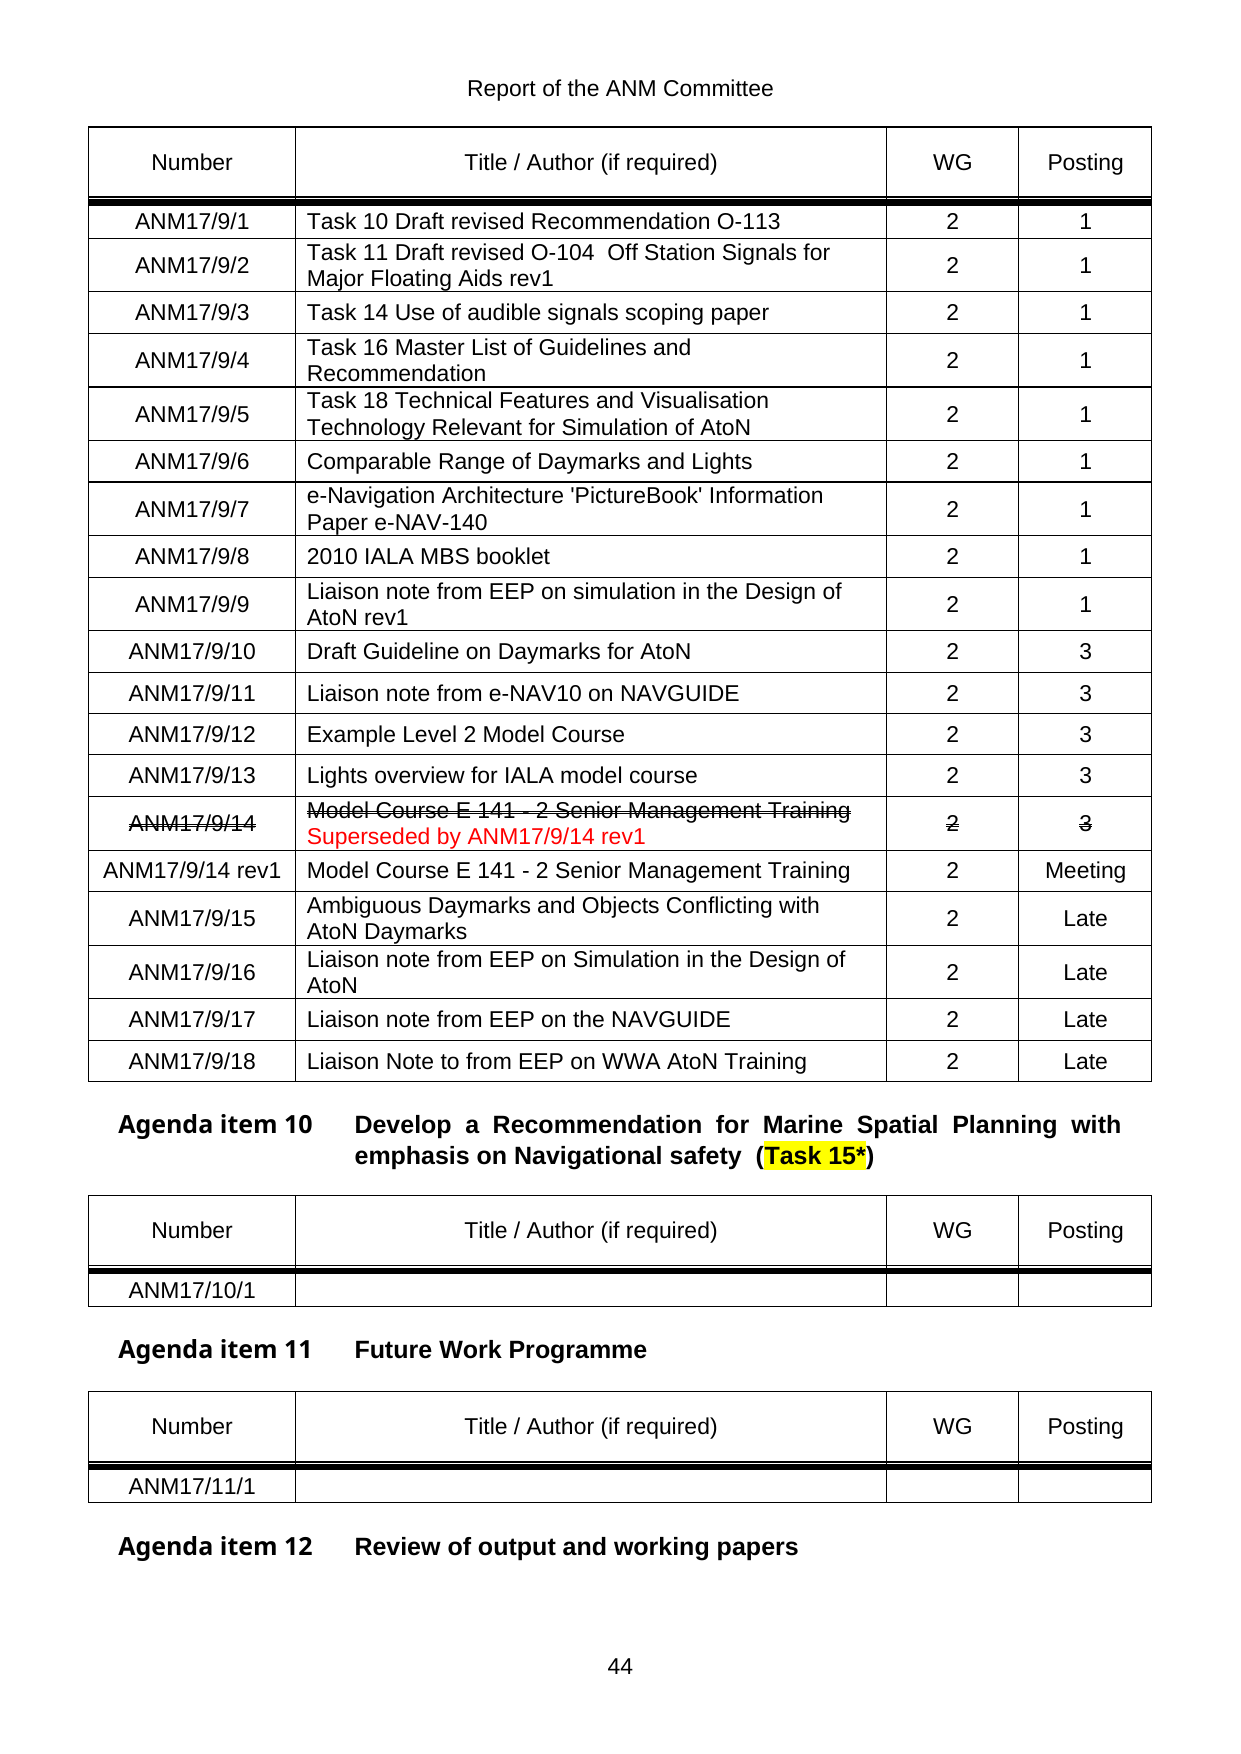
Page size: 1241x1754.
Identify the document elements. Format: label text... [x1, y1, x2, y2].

table_cell e-Navigation Architecture 'PictureBook' Information Paper e-NAV-140 [296, 483, 886, 535]
table_cell 1 [1019, 239, 1151, 291]
table_cell ANM17/9/6 [89, 441, 295, 481]
table_cell ANM17/9/15 [89, 892, 295, 944]
table_cell [887, 1470, 1018, 1502]
table_cell [1019, 1470, 1151, 1502]
table_cell ANM17/9/18 [89, 1041, 295, 1081]
table_cell ANM17/9/1 [89, 206, 295, 237]
table_cell ANM17/9/13 [89, 755, 295, 796]
table_cell 1 [1019, 334, 1151, 386]
table_cell 2 [887, 334, 1018, 386]
table_cell Liaison note from EEP on the NAVGUIDE [296, 999, 886, 1040]
table_cell Liaison Note to from EEP on WWA AtoN Training [296, 1041, 886, 1081]
table_cell ANM17/9/14 [89, 797, 295, 849]
table_header Number [89, 128, 295, 196]
table_cell ANM17/9/8 [89, 536, 295, 577]
table_cell 2 [887, 441, 1018, 481]
table_cell 2 [887, 892, 1018, 944]
table_cell 2 [887, 851, 1018, 891]
table_cell Late [1019, 946, 1151, 998]
table_header Title / Author (if required) [296, 1392, 886, 1461]
table_cell ANM17/9/5 [89, 388, 295, 440]
text Develop a Recommendation for Marine Spatial Planning with emphasis on Navigational safety (Task 15*) [118, 1107, 1122, 1170]
table_cell [887, 1274, 1018, 1306]
table_cell 2010 IALA MBS booklet [296, 536, 886, 577]
table_cell 2 [887, 388, 1018, 440]
table_cell 2 [887, 206, 1018, 237]
table_cell Model Course E 141 - 2 Senior Management Training Superseded by ANM17/9/14 rev1 [296, 797, 886, 849]
table_header Title / Author (if required) [296, 1196, 886, 1265]
table_header WG [887, 1196, 1018, 1265]
table_cell 3 [1019, 755, 1151, 796]
table_cell ANM17/9/12 [89, 714, 295, 754]
table_cell Ambiguous Daymarks and Objects Conflicting with AtoN Daymarks [296, 892, 886, 944]
table_cell ANM17/9/2 [89, 239, 295, 291]
table_cell ANM17/9/7 [89, 483, 295, 535]
table_cell 2 [887, 631, 1018, 672]
table_cell 1 [1019, 483, 1151, 535]
table_cell Liaison note from EEP on Simulation in the Design of AtoN [296, 946, 886, 998]
table_cell 2 [887, 1041, 1018, 1081]
table_cell 2 [887, 292, 1018, 333]
table_cell ANM17/11/1 [89, 1470, 295, 1502]
table_header WG [887, 1392, 1018, 1461]
table_cell 2 [887, 536, 1018, 577]
table_cell 2 [887, 483, 1018, 535]
table_cell Meeting [1019, 851, 1151, 891]
table_cell 1 [1019, 536, 1151, 577]
table_cell 2 [887, 714, 1018, 754]
table_header Number [89, 1392, 295, 1461]
table_cell 3 [1019, 797, 1151, 849]
table_header Posting [1019, 1196, 1151, 1265]
table_cell 1 [1019, 578, 1151, 630]
text Review of output and working papers [118, 1528, 1122, 1562]
table_cell Late [1019, 999, 1151, 1040]
table_cell 2 [887, 797, 1018, 849]
table_cell 3 [1019, 714, 1151, 754]
table_cell Task 11 Draft revised O-104 Off Station Signals for Major Floating Aids rev1 [296, 239, 886, 291]
table_cell Liaison note from EEP on simulation in the Design of AtoN rev1 [296, 578, 886, 630]
table_cell [1019, 1274, 1151, 1306]
table_cell 2 [887, 239, 1018, 291]
table_cell Task 14 Use of audible signals scoping paper [296, 292, 886, 333]
table_cell ANM17/9/11 [89, 673, 295, 713]
table_cell Draft Guideline on Daymarks for AtoN [296, 631, 886, 672]
table_cell ANM17/9/10 [89, 631, 295, 672]
table_cell 2 [887, 578, 1018, 630]
table_cell ANM17/9/4 [89, 334, 295, 386]
table_cell Liaison note from e-NAV10 on NAVGUIDE [296, 673, 886, 713]
table_header WG [887, 128, 1018, 196]
table_cell ANM17/9/3 [89, 292, 295, 333]
table_cell 1 [1019, 388, 1151, 440]
table_cell Late [1019, 1041, 1151, 1081]
table_cell [296, 1274, 886, 1306]
table_cell 1 [1019, 441, 1151, 481]
table_cell Task 10 Draft revised Recommendation O-113 [296, 206, 886, 237]
table_cell 2 [887, 999, 1018, 1040]
table_cell 1 [1019, 292, 1151, 333]
table_cell Task 18 Technical Features and Visualisation Technology Relevant for Simulation of AtoN [296, 388, 886, 440]
table_cell ANM17/10/1 [89, 1274, 295, 1306]
table_cell Task 16 Master List of Guidelines and Recommendation [296, 334, 886, 386]
table_header Posting [1019, 1392, 1151, 1461]
table_cell ANM17/9/16 [89, 946, 295, 998]
table_cell Example Level 2 Model Course [296, 714, 886, 754]
table_cell Late [1019, 892, 1151, 944]
table_cell ANM17/9/9 [89, 578, 295, 630]
table_cell 3 [1019, 631, 1151, 672]
table_cell [296, 1470, 886, 1502]
table_cell Comparable Range of Daymarks and Lights [296, 441, 886, 481]
table_cell 2 [887, 673, 1018, 713]
text Future Work Programme [118, 1332, 1122, 1366]
table_cell Lights overview for IALA model course [296, 755, 886, 796]
table_cell ANM17/9/14 rev1 [89, 851, 295, 891]
table_header Number [89, 1196, 295, 1265]
table_cell 3 [1019, 673, 1151, 713]
table_header Posting [1019, 128, 1151, 196]
table_cell 2 [887, 755, 1018, 796]
table_cell 2 [887, 946, 1018, 998]
table_cell 1 [1019, 206, 1151, 237]
table_header Title / Author (if required) [296, 128, 886, 196]
table_cell ANM17/9/17 [89, 999, 295, 1040]
table_cell Model Course E 141 - 2 Senior Management Training [296, 851, 886, 891]
